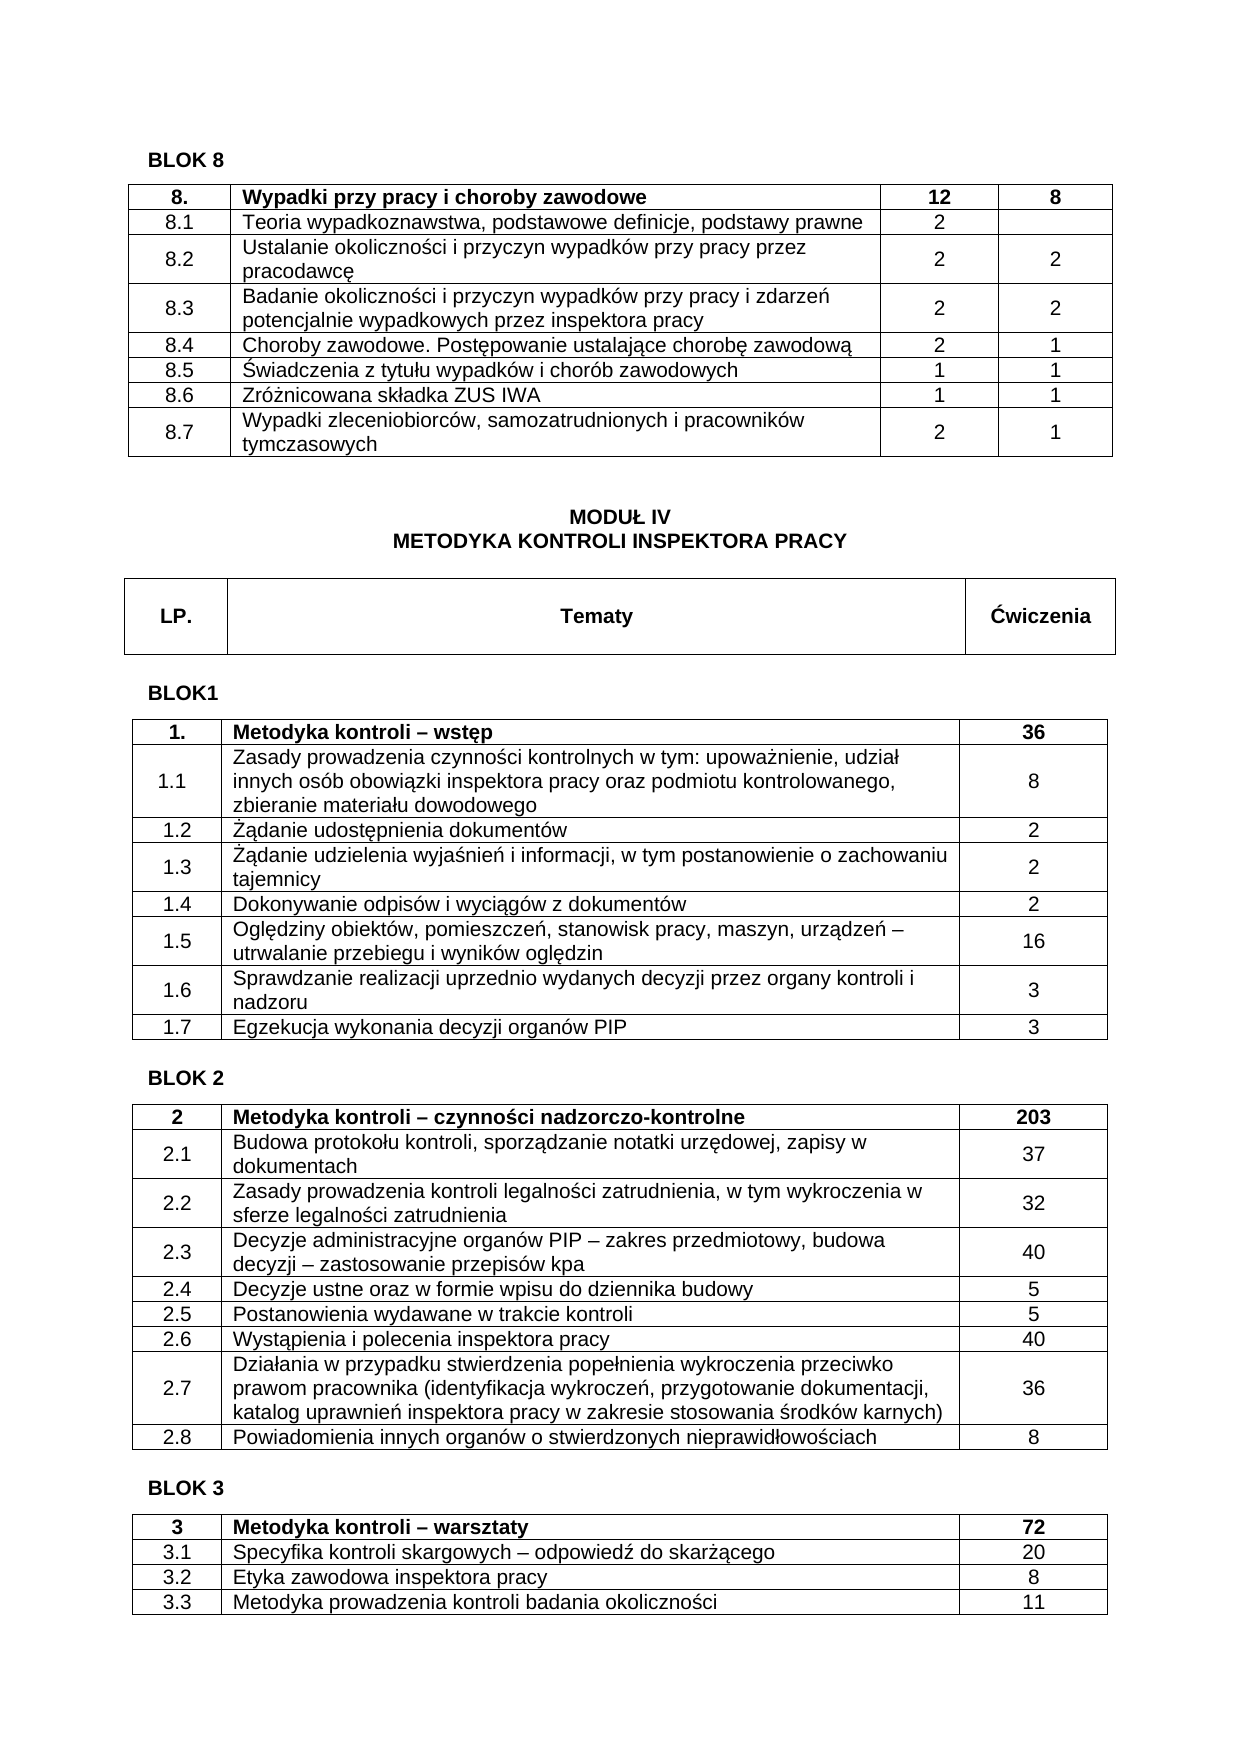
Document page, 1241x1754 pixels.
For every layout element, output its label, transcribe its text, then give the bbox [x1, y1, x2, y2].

table_header 3 [133, 1515, 221, 1539]
table_cell 2.3 [133, 1228, 221, 1276]
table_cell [222, 1590, 959, 1614]
table_cell 2.6 [133, 1327, 221, 1351]
table_cell 32 [960, 1179, 1107, 1227]
table_header 2 [133, 1105, 221, 1129]
table_cell Teoria wypadkoznawstwa, podstawowe definicje, podstawy prawne [231, 210, 880, 234]
table_cell Wypadki zleceniobiorców, samozatrudnionych i pracowników tymczasowych [231, 408, 880, 456]
table_cell 1 [881, 383, 998, 407]
table_cell 1.7 [133, 1015, 221, 1038]
table_cell 3.2 [133, 1565, 221, 1589]
table_cell 5 [960, 1302, 1107, 1326]
table_cell 8.1 [129, 210, 230, 234]
text MODUŁ IV [148, 505, 1093, 529]
table_cell 8.5 [129, 358, 230, 382]
table_cell Specyfika kontroli skargowych – odpowiedź do skarżącego [222, 1540, 959, 1564]
table_cell 16 [960, 917, 1107, 964]
table_cell 1 [999, 408, 1112, 456]
table_cell Zasady prowadzenia kontroli legalności zatrudnienia, w tym wykroczenia w sferze legalności zatrudnienia [222, 1179, 959, 1227]
table_cell 8 [960, 1565, 1107, 1589]
table_cell Oględziny obiektów, pomieszczeń, stanowisk pracy, maszyn, urządzeń – utrwalanie przebiegu i wyników oględzin [222, 917, 959, 964]
table_cell Świadczenia z tytułu wypadków i chorób zawodowych [231, 358, 880, 382]
table_cell Badanie okoliczności i przyczyn wypadków przy pracy i zdarzeń potencjalnie wypadkowych przez inspektora pracy [231, 284, 880, 332]
table_cell 2 [960, 892, 1107, 916]
table_cell 1.1 [133, 745, 221, 817]
table_cell 40 [960, 1327, 1107, 1351]
table_cell 2 [960, 818, 1107, 842]
text BLOK1 [148, 680, 1093, 704]
table_header Wypadki przy pracy i choroby zawodowe [231, 185, 880, 209]
table_cell 5 [960, 1277, 1107, 1301]
table_cell 2.2 [133, 1179, 221, 1227]
table_cell Powiadomienia innych organów o stwierdzonych nieprawidłowościach [222, 1425, 959, 1448]
table_header 203 [960, 1105, 1107, 1129]
table_cell 8.6 [129, 383, 230, 407]
table_cell 8 [960, 1425, 1107, 1448]
table_cell 2.8 [133, 1425, 221, 1448]
table_cell 2 [881, 235, 998, 283]
table_cell Zróżnicowana składka ZUS IWA [231, 383, 880, 407]
table_cell 1 [999, 333, 1112, 357]
table_cell Postanowienia wydawane w trakcie kontroli [222, 1302, 959, 1326]
table_header 1. [133, 720, 221, 744]
text BLOK 8 [148, 148, 1093, 172]
table_cell 8.4 [129, 333, 230, 357]
table_cell 1 [999, 383, 1112, 407]
table_header 8 [999, 185, 1112, 209]
table_cell 1.4 [133, 892, 221, 916]
table_cell Sprawdzanie realizacji uprzednio wydanych decyzji przez organy kontroli i nadzoru [222, 966, 959, 1013]
table_cell Zasady prowadzenia czynności kontrolnych w tym: upoważnienie, udział innych osób obowiązki inspektora pracy oraz podmiotu kontrolowanego, zbieranie materiału dowodowego [222, 745, 959, 817]
table_header Tematy [228, 579, 965, 653]
table_cell 1.2 [133, 818, 221, 842]
table_cell 11 [960, 1590, 1107, 1614]
table_header Metodyka kontroli – czynności nadzorczo-kontrolne [222, 1105, 959, 1129]
table_header LP. [125, 579, 227, 653]
table_header Metodyka kontroli – warsztaty [222, 1515, 959, 1539]
table_header 12 [881, 185, 998, 209]
table_cell 2 [881, 210, 998, 234]
table_cell 2 [881, 408, 998, 456]
table_cell 2 [960, 843, 1107, 891]
table_header 8. [129, 185, 230, 209]
table_cell 2.1 [133, 1130, 221, 1178]
table_cell 8.7 [129, 408, 230, 456]
table_header 72 [960, 1515, 1107, 1539]
table_cell 2 [881, 284, 998, 332]
table_cell Wystąpienia i polecenia inspektora pracy [222, 1327, 959, 1351]
table_header 36 [960, 720, 1107, 744]
table_cell 2 [881, 333, 998, 357]
table_cell 3.3 [133, 1590, 221, 1614]
table_cell Etyka zawodowa inspektora pracy [222, 1565, 959, 1589]
table_cell Budowa protokołu kontroli, sporządzanie notatki urzędowej, zapisy w dokumentach [222, 1130, 959, 1178]
table_cell 1 [999, 358, 1112, 382]
table_cell 37 [960, 1130, 1107, 1178]
table_cell 1.3 [133, 843, 221, 891]
table_cell [999, 210, 1112, 234]
table_cell 1.6 [133, 966, 221, 1013]
table_cell Dokonywanie odpisów i wyciągów z dokumentów [222, 892, 959, 916]
table_cell Decyzje ustne oraz w formie wpisu do dziennika budowy [222, 1277, 959, 1301]
table_cell 20 [960, 1540, 1107, 1564]
table_cell 2.7 [133, 1352, 221, 1423]
table_cell 2.5 [133, 1302, 221, 1326]
table_cell 8.2 [129, 235, 230, 283]
table_cell Egzekucja wykonania decyzji organów PIP [222, 1015, 959, 1038]
table_cell Decyzje administracyjne organów PIP – zakres przedmiotowy, budowa decyzji – zastosowanie przepisów kpa [222, 1228, 959, 1276]
table_cell 1.5 [133, 917, 221, 964]
table_cell 3.1 [133, 1540, 221, 1564]
table_cell 3 [960, 966, 1107, 1013]
table_cell 2.4 [133, 1277, 221, 1301]
table_cell 40 [960, 1228, 1107, 1276]
table_cell Choroby zawodowe. Postępowanie ustalające chorobę zawodową [231, 333, 880, 357]
table_cell 8.3 [129, 284, 230, 332]
table_cell 36 [960, 1352, 1107, 1423]
table_cell 3 [960, 1015, 1107, 1038]
table_cell Żądanie udzielenia wyjaśnień i informacji, w tym postanowienie o zachowaniu tajemnicy [222, 843, 959, 891]
text BLOK 2 [148, 1065, 1093, 1089]
table_cell 1 [881, 358, 998, 382]
table_cell 8 [960, 745, 1107, 817]
table_cell Działania w przypadku stwierdzenia popełnienia wykroczenia przeciwko prawom pracownika (identyfikacja wykroczeń, przygotowanie dokumentacji, katalog uprawnień inspektora pracy w zakresie stosowania środków karnych) [222, 1352, 959, 1423]
table_cell 2 [999, 284, 1112, 332]
text METODYKA KONTROLI INSPEKTORA PRACY [148, 529, 1093, 553]
table_cell Żądanie udostępnienia dokumentów [222, 818, 959, 842]
text BLOK 3 [148, 1475, 1093, 1499]
table_header Ćwiczenia [966, 579, 1115, 653]
table_header Metodyka kontroli – wstęp [222, 720, 959, 744]
table_cell Ustalanie okoliczności i przyczyn wypadków przy pracy przez pracodawcę [231, 235, 880, 283]
table_cell 2 [999, 235, 1112, 283]
